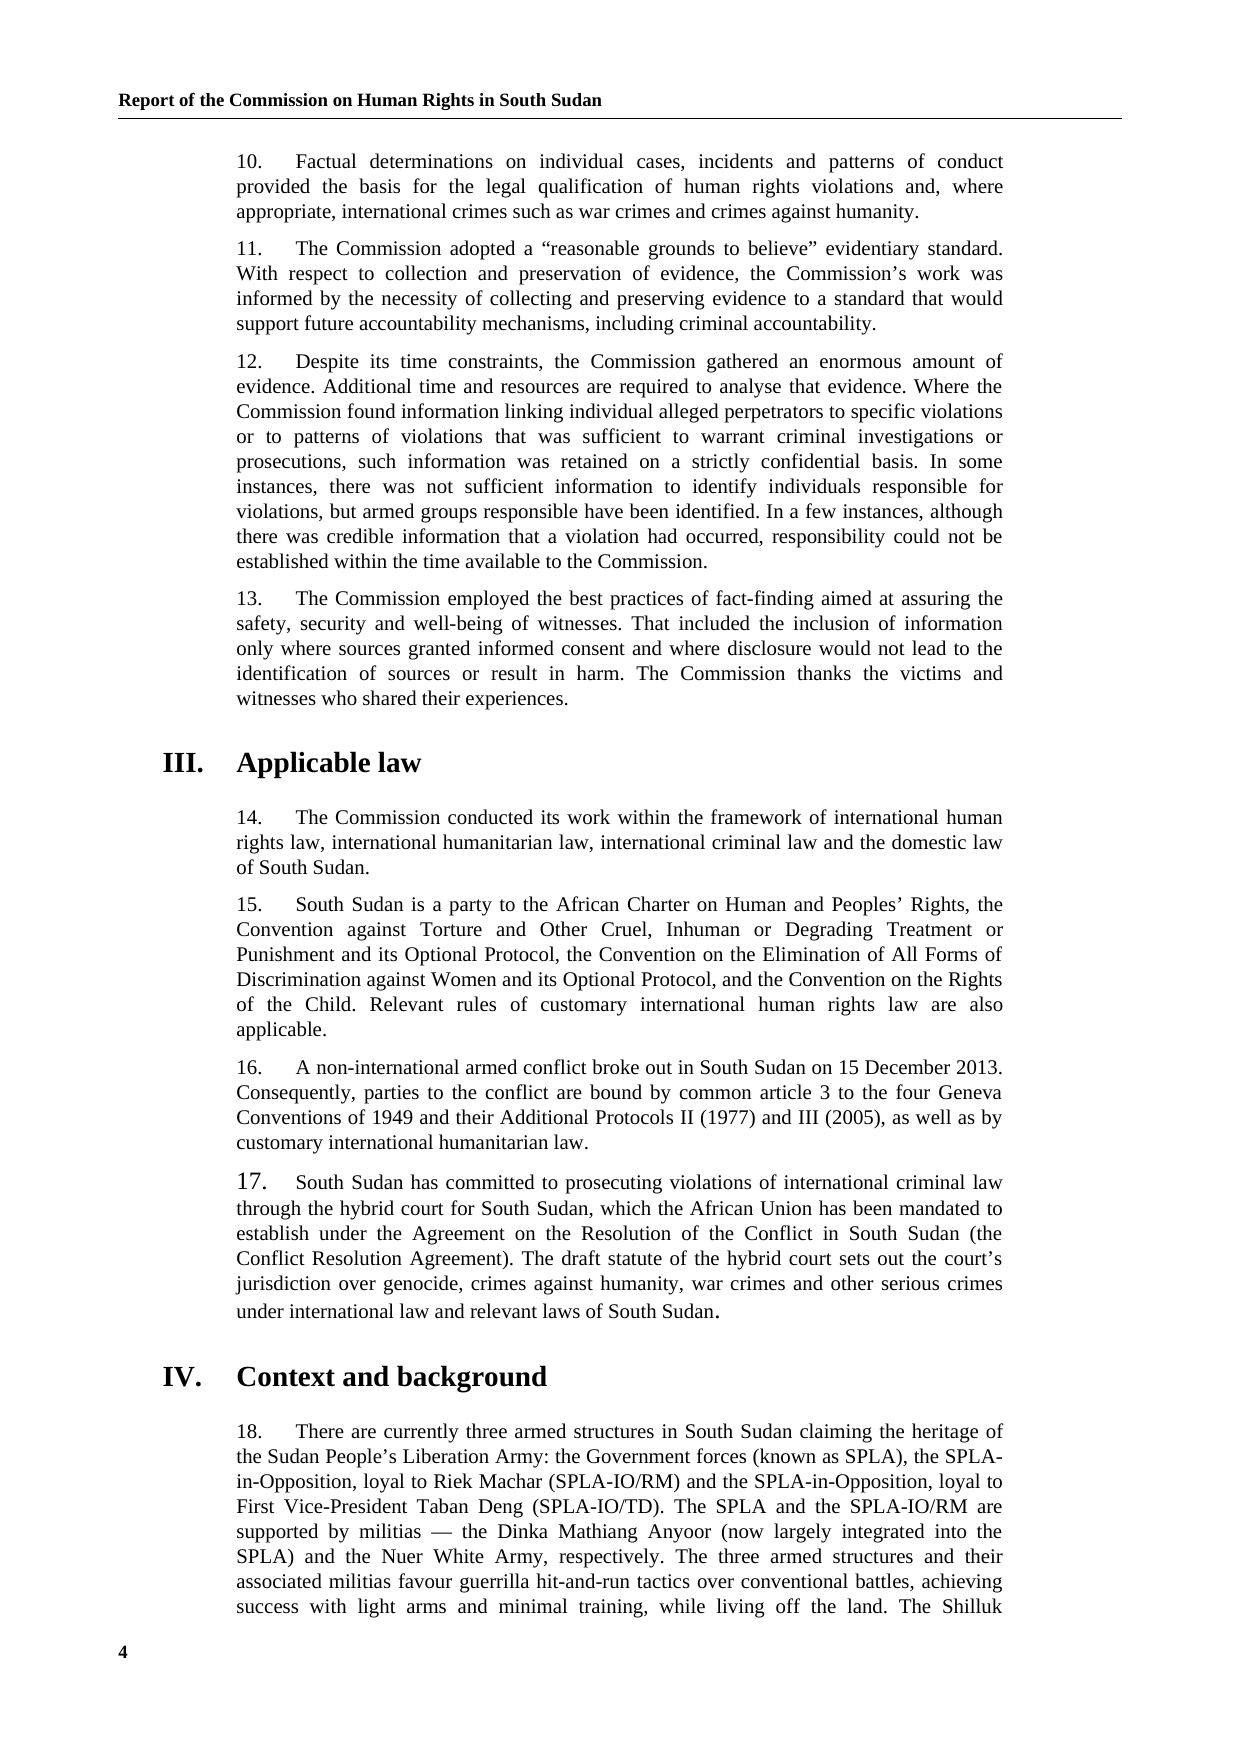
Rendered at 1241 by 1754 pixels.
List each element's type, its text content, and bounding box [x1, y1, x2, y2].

list Despite its time constraints, the Commission gathered an enormous amount of evidence. Additional time and resources are required to analyse that evidence. Where the Commission found information linking individual alleged perpetrators to specific violations or to patterns of violations that was sufficient to warrant criminal investigations or prosecutions, such information was retained on a strictly confidential basis. In some instances, there was not sufficient information to identify individuals responsible for violations, but armed groups responsible have been identified. In a few instances, although there was credible information that a violation had occurred, responsibility could not be established within the time available to the Commission. [236, 348, 1004, 573]
list Context and background [162, 1361, 1004, 1393]
list The Commission conducted its work within the framework of international human rights law, international humanitarian law, international criminal law and the domestic law of South Sudan. [236, 804, 1004, 879]
list The Commission employed the best practices of fact-finding aimed at assuring the safety, security and well-being of witnesses. That included the inclusion of information only where sources granted informed consent and where disclosure would not lead to the identification of sources or result in harm. The Commission thanks the victims and witnesses who shared their experiences. [236, 585, 1004, 710]
list South Sudan is a party to the African Charter on Human and Peoples’ Rights, the Convention against Torture and Other Cruel, Inhuman or Degrading Treatment or Punishment and its Optional Protocol, the Convention on the Elimination of All Forms of Discrimination against Women and its Optional Protocol, and the Convention on the Rights of the Child. Relevant rules of customary international human rights law are also applicable. [236, 891, 1004, 1041]
list A non-international armed conflict broke out in South Sudan on 15 December 2013. Consequently, parties to the conflict are bound by common article 3 to the four Geneva Conventions of 1949 and their Additional Protocols II (1977) and III (2005), as well as by customary international humanitarian law. [236, 1054, 1004, 1154]
list The Commission adopted a “reasonable grounds to believe” evidentiary standard. With respect to collection and preservation of evidence, the Commission’s work was informed by the necessity of collecting and preserving evidence to a standard that would support future accountability mechanisms, including criminal accountability. [236, 235, 1004, 335]
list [236, 1418, 1004, 1618]
list Factual determinations on individual cases, incidents and patterns of conduct provided the basis for the legal qualification of human rights violations and, where appropriate, international crimes such as war crimes and crimes against humanity. [236, 148, 1004, 223]
list Applicable law [162, 748, 1004, 779]
list South Sudan has committed to prosecuting violations of international criminal law through the hybrid court for South Sudan, which the African Union has been mandated to establish under the Agreement on the Resolution of the Conflict in South Sudan (the Conflict Resolution Agreement). The draft statute of the hybrid court sets out the court’s jurisdiction over genocide, crimes against humanity, war crimes and other serious crimes under international law and relevant laws of South Sudan. [236, 1166, 1004, 1324]
